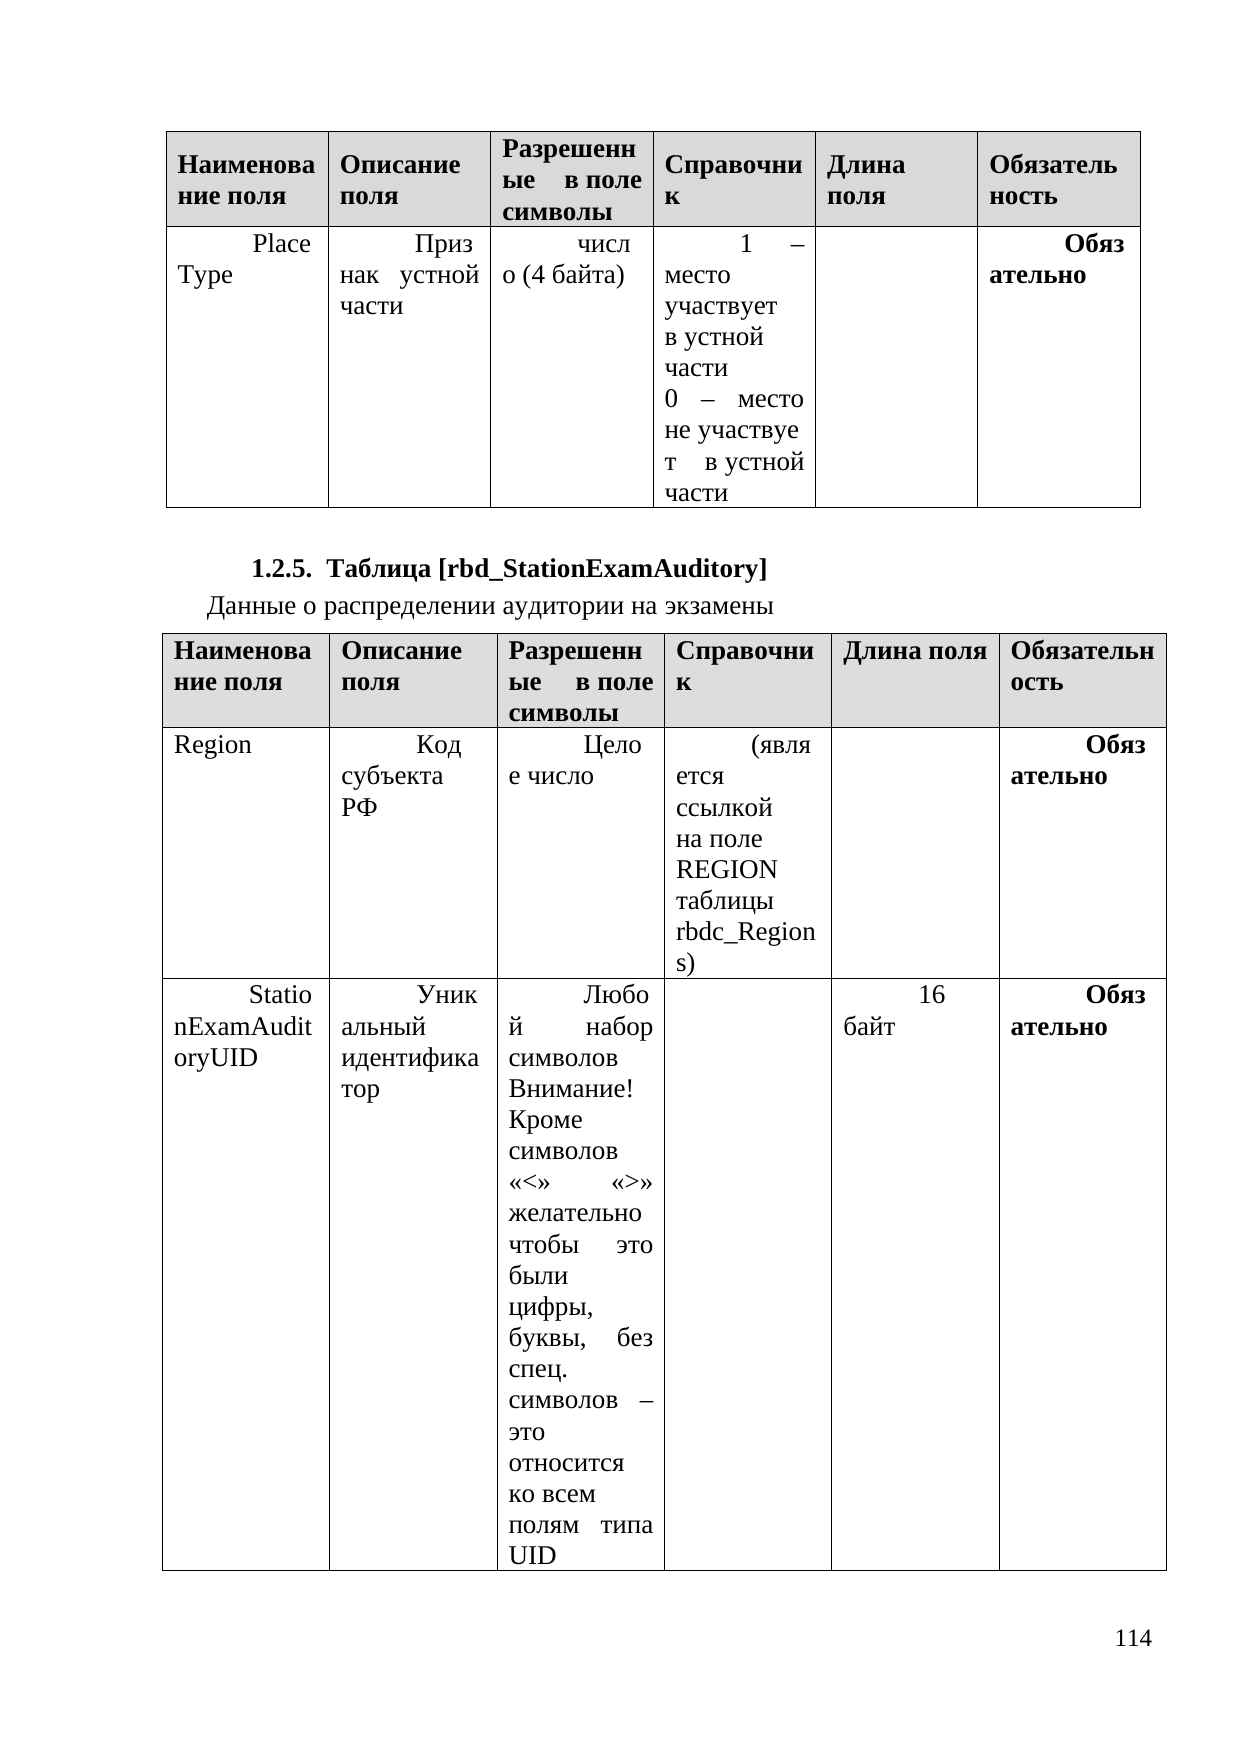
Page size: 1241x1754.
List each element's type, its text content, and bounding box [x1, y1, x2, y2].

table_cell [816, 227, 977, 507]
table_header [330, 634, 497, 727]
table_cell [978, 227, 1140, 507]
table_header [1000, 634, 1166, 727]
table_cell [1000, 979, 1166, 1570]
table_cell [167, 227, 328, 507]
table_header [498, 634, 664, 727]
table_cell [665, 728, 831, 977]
subtitle Таблица [rbd_StationExamAuditory] [251, 552, 1152, 583]
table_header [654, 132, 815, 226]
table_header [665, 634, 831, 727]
text Данные о распределении аудитории на экзамены [207, 589, 1152, 620]
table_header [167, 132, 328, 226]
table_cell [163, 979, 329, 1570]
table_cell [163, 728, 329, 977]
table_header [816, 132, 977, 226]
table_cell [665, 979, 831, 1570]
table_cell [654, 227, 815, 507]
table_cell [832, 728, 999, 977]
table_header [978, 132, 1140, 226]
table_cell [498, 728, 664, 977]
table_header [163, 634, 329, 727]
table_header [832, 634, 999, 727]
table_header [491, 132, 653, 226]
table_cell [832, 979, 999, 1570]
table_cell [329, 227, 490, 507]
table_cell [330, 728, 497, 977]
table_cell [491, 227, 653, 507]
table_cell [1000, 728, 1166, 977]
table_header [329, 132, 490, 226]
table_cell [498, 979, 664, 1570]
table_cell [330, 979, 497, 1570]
